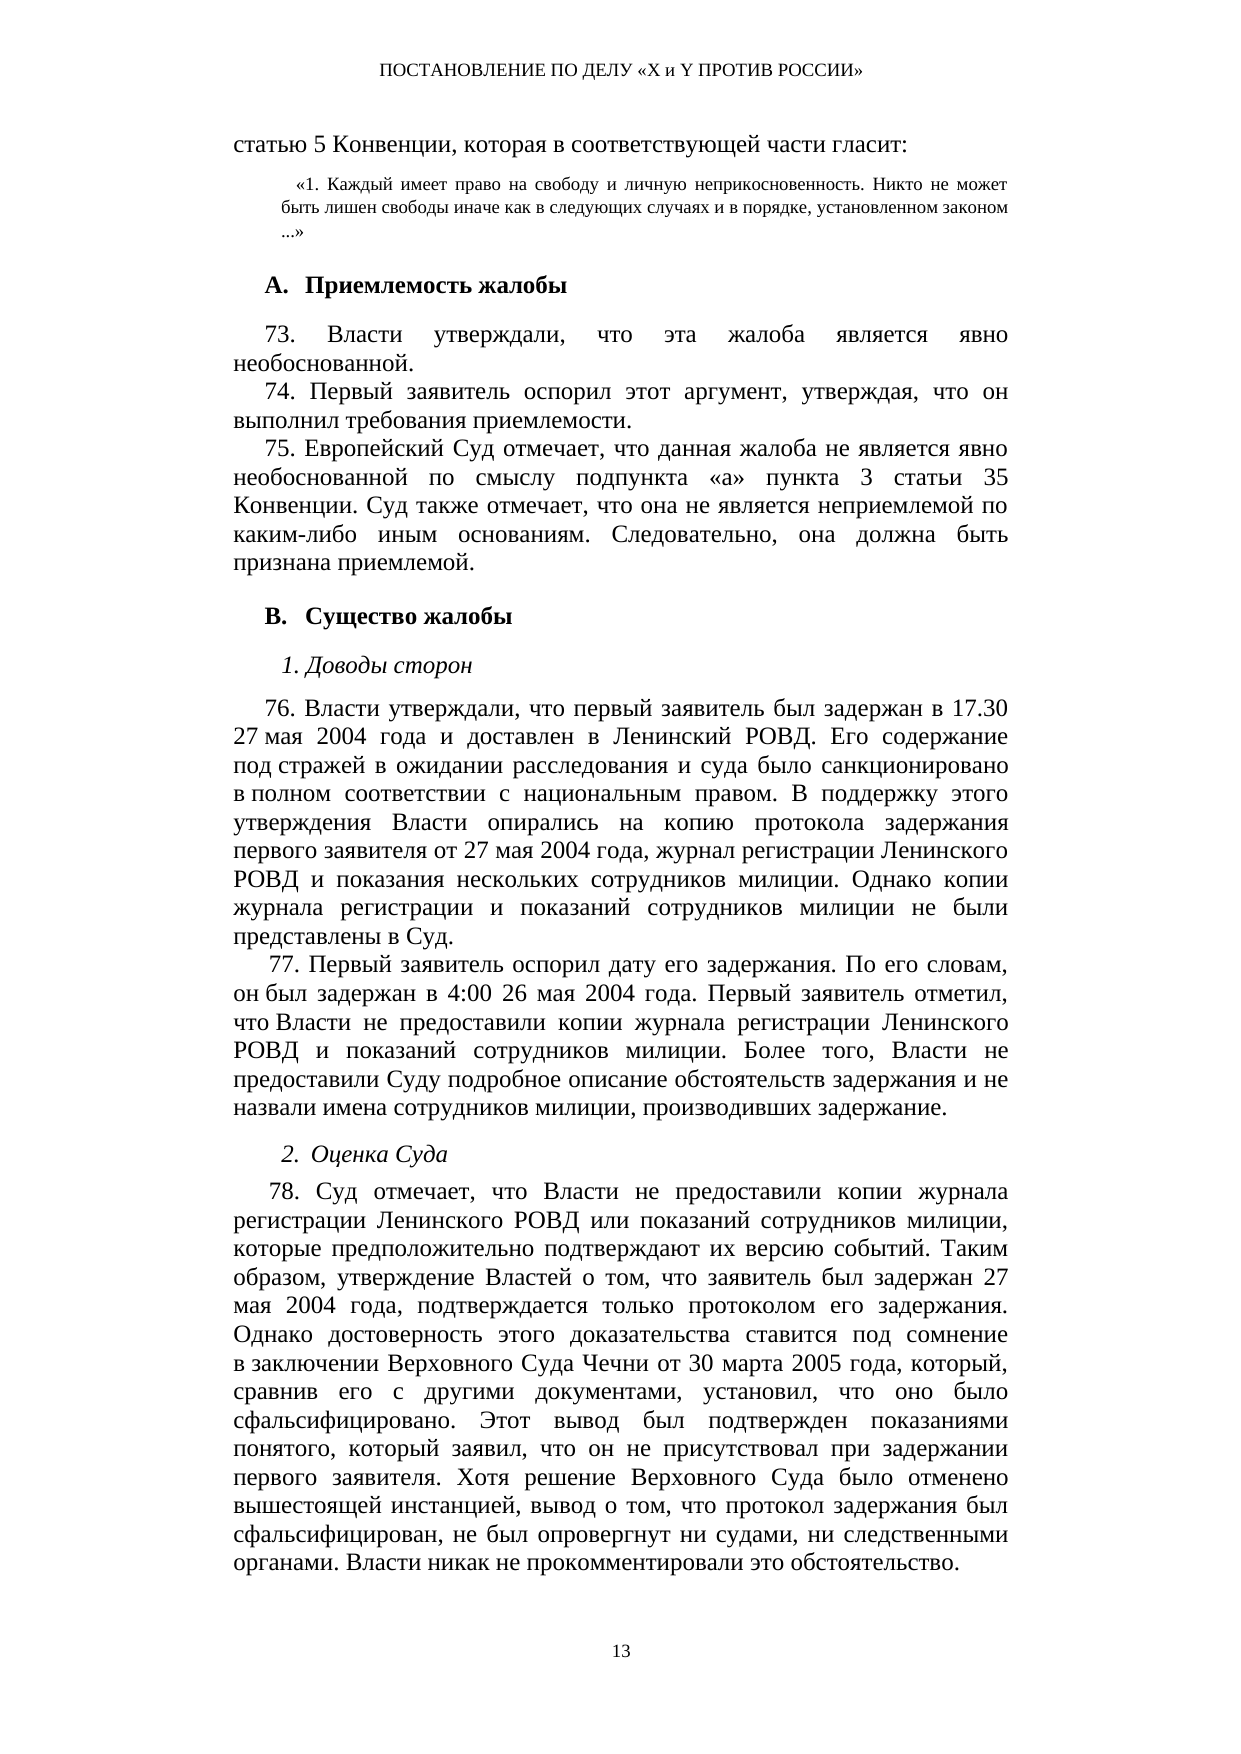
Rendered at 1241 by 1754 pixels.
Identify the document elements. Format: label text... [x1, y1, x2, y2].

text 77. Первый заявитель оспорил дату его задержания. По его словам, он был задержан в 4:00 26 мая 2004 года. Первый заявитель отметил, что Власти не предоставили копии журнала регистрации Ленинского РОВД и показаний сотрудников милиции. Более того, Власти не предоставили Суду подробное описание обстоятельств задержания и не назвали имена сотрудников милиции, производивших задержание. [233, 950, 1009, 1121]
text 73. Власти утверждали, что эта жалоба является явно необоснованной. [233, 319, 1009, 377]
text 1. Доводы сторон [281, 653, 1009, 678]
text B. Существо жалобы [233, 604, 1009, 629]
text 76. Власти утверждали, что первый заявитель был задержан в 17.30 27 мая 2004 года и доставлен в Ленинский РОВД. Его содержание под стражей в ожидании расследования и суда было санкционировано в полном соответствии с национальным правом. В поддержку этого утверждения Власти опирались на копию протокола задержания первого заявителя от 27 мая 2004 года, журнал регистрации Ленинского РОВД и показания нескольких сотрудников милиции. Однако копии журнала регистрации и показаний сотрудников милиции не были представлены в Суд. [233, 693, 1009, 950]
text 78. Суд отмечает, что Власти не предоставили копии журнала регистрации Ленинского РОВД или показаний сотрудников милиции, которые предположительно подтверждают их версию событий. Таким образом, утверждение Властей о том, что заявитель был задержан 27 мая 2004 года, подтверждается только протоколом его задержания. Однако достоверность этого доказательства ставится под сомнение в заключении Верховного Суда Чечни от 30 марта 2005 года, который, сравнив его с другими документами, установил, что оно было сфальсифицировано. Этот вывод был подтвержден показаниями понятого, который заявил, что он не присутствовал при задержании первого заявителя. Хотя решение Верховного Суда было отменено вышестоящей инстанцией, вывод о том, что протокол задержания был сфальсифицирован, не был опровергнут ни судами, ни следственными органами. Власти никак не прокомментировали это обстоятельство. [233, 1177, 1009, 1576]
text 74. Первый заявитель оспорил этот аргумент, утверждая, что он выполнил требования приемлемости. [233, 377, 1009, 434]
text 75. Европейский Суд отмечает, что данная жалоба не является явно необоснованной по смыслу подпункта «а» пункта 3 статьи 35 Конвенции. Суд также отмечает, что она не является неприемлемой по каким-либо иным основаниям. Следовательно, она должна быть признана приемлемой. [233, 434, 1009, 576]
text «1. Каждый имеет право на свободу и личную неприкосновенность. Никто не может быть лишен свободы иначе как в следующих случаях и в порядке, установленном законом ...» [281, 171, 1009, 243]
text A. Приемлемость жалобы [233, 273, 1009, 298]
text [233, 130, 1009, 158]
text 2. Оценка Суда [281, 1143, 1009, 1168]
